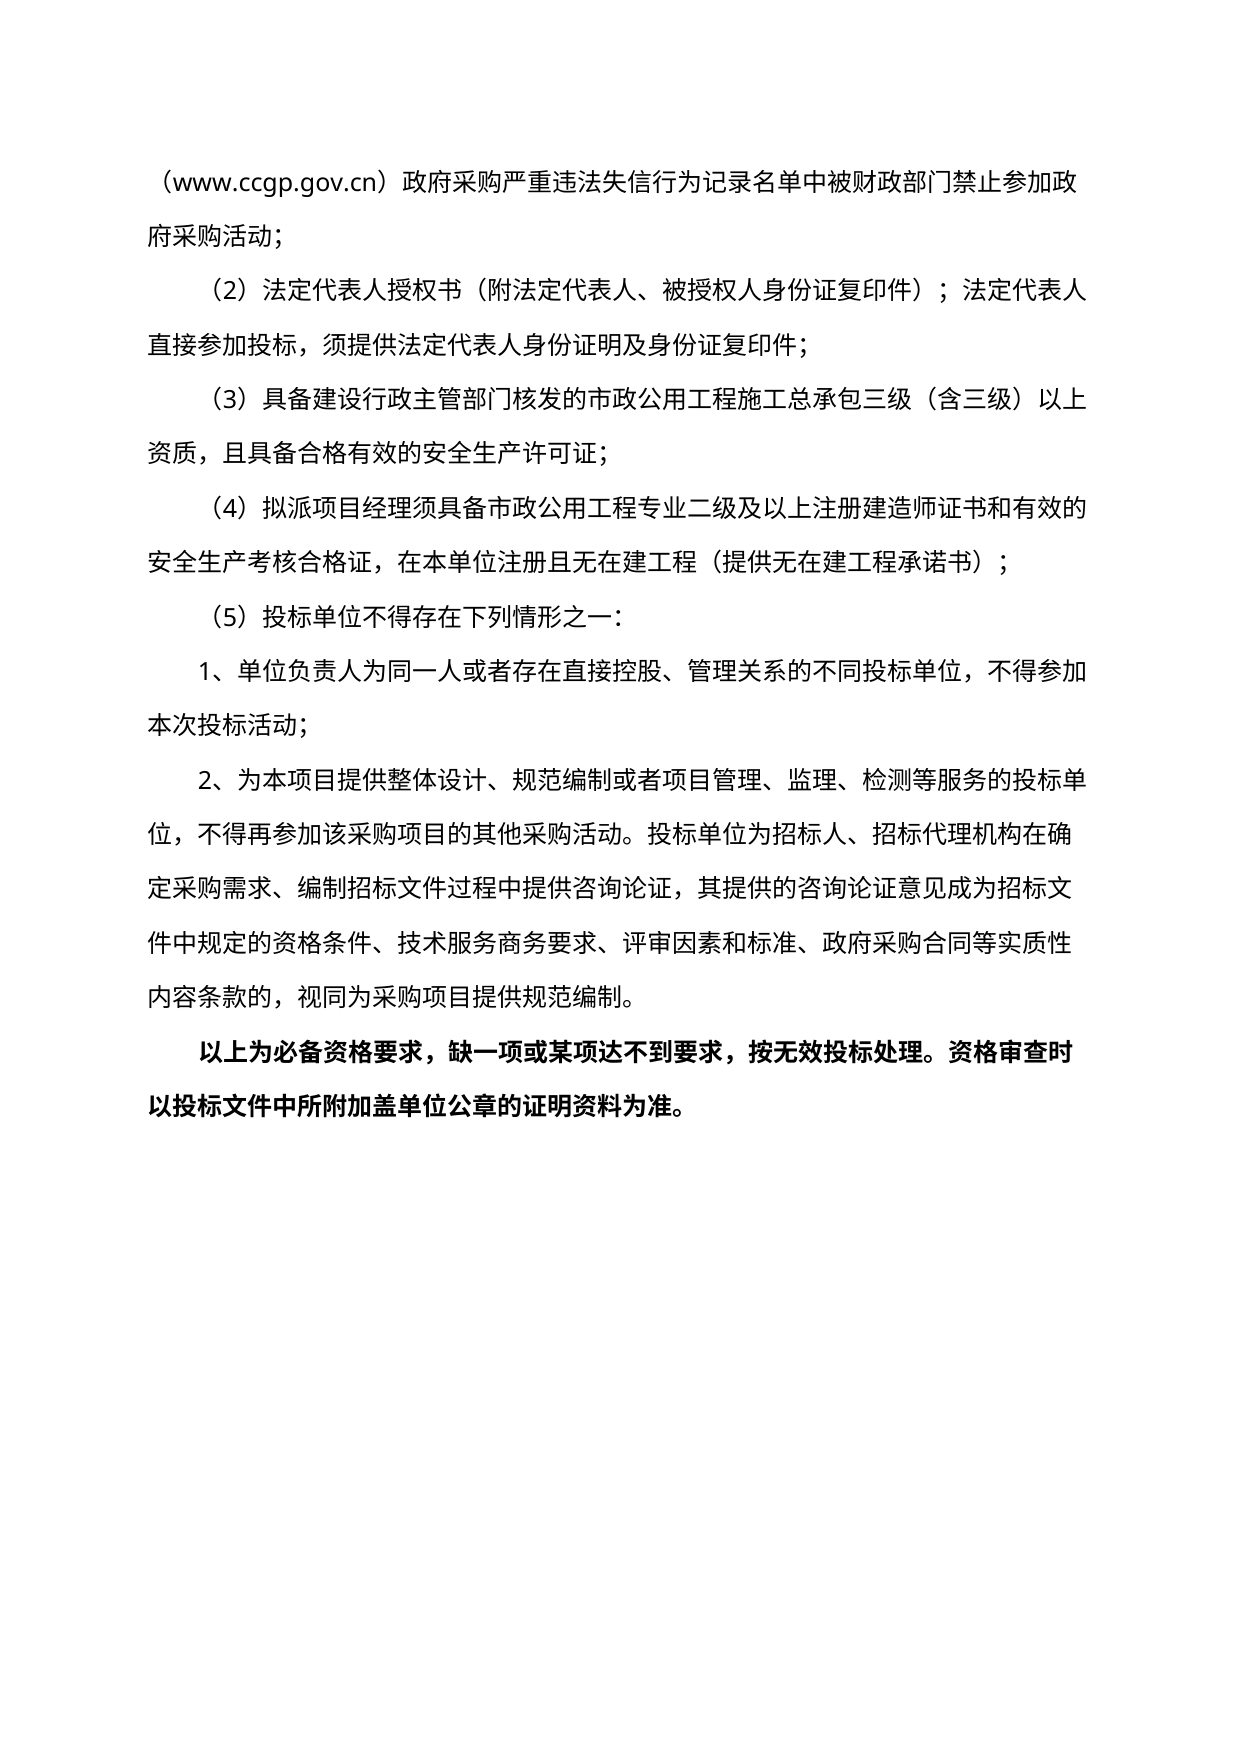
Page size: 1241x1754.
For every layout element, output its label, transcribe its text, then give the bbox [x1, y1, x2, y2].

text （2）法定代表人授权书（附法定代表人、被授权人身份证复印件）；法定代表人直接参加投标，须提供法定代表人身份证明及身份证复印件； [148, 271, 1093, 361]
text （4）拟派项目经理须具备市政公用工程专业二级及以上注册建造师证书和有效的安全生产考核合格证，在本单位注册且无在建工程（提供无在建工程承诺书）； [148, 488, 1093, 579]
text （3）具备建设行政主管部门核发的市政公用工程施工总承包三级（含三级）以上资质，且具备合格有效的安全生产许可证； [148, 379, 1093, 470]
text 以上为必备资格要求，缺一项或某项达不到要求，按无效投标处理。资格审查时以投标文件中所附加盖单位公章的证明资料为准。 [148, 1032, 1093, 1123]
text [148, 162, 1093, 253]
text 1、单位负责人为同一人或者存在直接控股、管理关系的不同投标单位，不得参加本次投标活动； [148, 651, 1093, 742]
text 2、为本项目提供整体设计、规范编制或者项目管理、监理、检测等服务的投标单位，不得再参加该采购项目的其他采购活动。投标单位为招标人、招标代理机构在确定采购需求、编制招标文件过程中提供咨询论证，其提供的咨询论证意见成为招标文件中规定的资格条件、技术服务商务要求、评审因素和标准、政府采购合同等实质性内容条款的，视同为采购项目提供规范编制。 [148, 760, 1093, 1014]
text （5）投标单位不得存在下列情形之一： [148, 597, 1093, 633]
